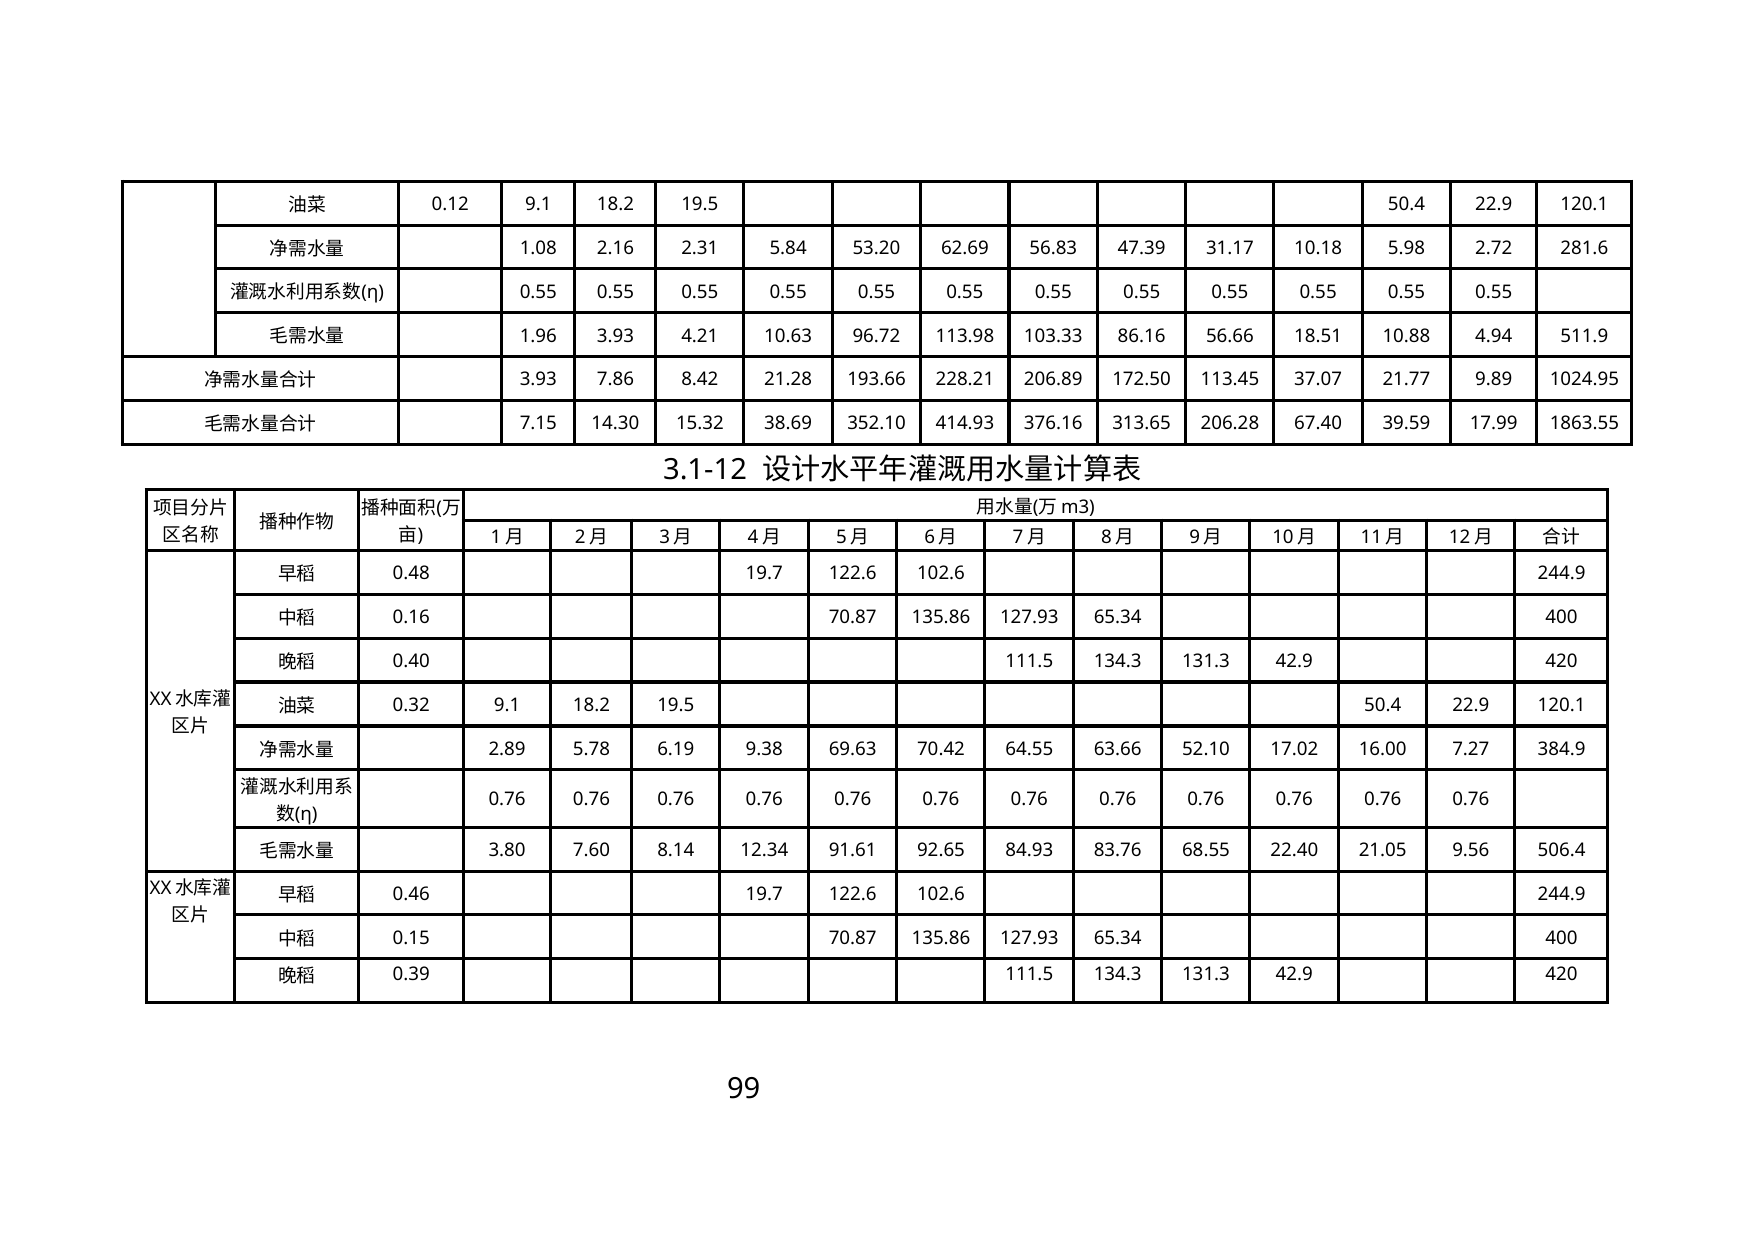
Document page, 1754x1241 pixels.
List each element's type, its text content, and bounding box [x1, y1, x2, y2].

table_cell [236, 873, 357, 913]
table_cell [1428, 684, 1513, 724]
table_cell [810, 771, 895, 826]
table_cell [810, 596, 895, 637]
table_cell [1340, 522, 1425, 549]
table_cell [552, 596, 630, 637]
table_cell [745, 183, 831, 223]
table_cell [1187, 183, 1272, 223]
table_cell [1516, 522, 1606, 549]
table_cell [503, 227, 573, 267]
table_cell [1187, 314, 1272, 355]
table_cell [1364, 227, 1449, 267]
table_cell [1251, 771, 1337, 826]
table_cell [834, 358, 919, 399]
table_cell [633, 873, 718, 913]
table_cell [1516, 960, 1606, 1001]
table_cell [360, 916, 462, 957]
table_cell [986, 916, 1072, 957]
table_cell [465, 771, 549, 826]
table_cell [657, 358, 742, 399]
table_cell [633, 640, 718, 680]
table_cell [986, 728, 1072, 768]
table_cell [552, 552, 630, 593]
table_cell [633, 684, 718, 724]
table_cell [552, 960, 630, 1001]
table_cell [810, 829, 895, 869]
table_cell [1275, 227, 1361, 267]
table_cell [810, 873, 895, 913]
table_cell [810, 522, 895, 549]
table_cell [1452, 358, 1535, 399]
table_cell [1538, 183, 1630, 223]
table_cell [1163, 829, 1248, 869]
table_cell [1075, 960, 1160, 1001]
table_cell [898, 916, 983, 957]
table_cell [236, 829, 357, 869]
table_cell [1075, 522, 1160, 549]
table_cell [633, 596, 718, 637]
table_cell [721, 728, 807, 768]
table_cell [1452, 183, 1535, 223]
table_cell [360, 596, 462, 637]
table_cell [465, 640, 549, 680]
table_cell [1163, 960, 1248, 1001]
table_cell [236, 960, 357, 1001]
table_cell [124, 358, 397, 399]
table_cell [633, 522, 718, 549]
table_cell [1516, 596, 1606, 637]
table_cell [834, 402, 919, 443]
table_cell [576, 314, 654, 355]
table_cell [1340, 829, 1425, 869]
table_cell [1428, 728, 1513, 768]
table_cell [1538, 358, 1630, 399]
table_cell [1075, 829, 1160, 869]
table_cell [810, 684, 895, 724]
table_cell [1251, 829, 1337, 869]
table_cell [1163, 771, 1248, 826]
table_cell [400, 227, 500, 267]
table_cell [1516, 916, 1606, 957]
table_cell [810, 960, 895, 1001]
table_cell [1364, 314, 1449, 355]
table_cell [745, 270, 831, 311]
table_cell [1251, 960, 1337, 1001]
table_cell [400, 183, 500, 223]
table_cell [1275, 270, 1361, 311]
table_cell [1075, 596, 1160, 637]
text 3.1-12 设计水平年灌溉用水量计算表 [195, 446, 1559, 488]
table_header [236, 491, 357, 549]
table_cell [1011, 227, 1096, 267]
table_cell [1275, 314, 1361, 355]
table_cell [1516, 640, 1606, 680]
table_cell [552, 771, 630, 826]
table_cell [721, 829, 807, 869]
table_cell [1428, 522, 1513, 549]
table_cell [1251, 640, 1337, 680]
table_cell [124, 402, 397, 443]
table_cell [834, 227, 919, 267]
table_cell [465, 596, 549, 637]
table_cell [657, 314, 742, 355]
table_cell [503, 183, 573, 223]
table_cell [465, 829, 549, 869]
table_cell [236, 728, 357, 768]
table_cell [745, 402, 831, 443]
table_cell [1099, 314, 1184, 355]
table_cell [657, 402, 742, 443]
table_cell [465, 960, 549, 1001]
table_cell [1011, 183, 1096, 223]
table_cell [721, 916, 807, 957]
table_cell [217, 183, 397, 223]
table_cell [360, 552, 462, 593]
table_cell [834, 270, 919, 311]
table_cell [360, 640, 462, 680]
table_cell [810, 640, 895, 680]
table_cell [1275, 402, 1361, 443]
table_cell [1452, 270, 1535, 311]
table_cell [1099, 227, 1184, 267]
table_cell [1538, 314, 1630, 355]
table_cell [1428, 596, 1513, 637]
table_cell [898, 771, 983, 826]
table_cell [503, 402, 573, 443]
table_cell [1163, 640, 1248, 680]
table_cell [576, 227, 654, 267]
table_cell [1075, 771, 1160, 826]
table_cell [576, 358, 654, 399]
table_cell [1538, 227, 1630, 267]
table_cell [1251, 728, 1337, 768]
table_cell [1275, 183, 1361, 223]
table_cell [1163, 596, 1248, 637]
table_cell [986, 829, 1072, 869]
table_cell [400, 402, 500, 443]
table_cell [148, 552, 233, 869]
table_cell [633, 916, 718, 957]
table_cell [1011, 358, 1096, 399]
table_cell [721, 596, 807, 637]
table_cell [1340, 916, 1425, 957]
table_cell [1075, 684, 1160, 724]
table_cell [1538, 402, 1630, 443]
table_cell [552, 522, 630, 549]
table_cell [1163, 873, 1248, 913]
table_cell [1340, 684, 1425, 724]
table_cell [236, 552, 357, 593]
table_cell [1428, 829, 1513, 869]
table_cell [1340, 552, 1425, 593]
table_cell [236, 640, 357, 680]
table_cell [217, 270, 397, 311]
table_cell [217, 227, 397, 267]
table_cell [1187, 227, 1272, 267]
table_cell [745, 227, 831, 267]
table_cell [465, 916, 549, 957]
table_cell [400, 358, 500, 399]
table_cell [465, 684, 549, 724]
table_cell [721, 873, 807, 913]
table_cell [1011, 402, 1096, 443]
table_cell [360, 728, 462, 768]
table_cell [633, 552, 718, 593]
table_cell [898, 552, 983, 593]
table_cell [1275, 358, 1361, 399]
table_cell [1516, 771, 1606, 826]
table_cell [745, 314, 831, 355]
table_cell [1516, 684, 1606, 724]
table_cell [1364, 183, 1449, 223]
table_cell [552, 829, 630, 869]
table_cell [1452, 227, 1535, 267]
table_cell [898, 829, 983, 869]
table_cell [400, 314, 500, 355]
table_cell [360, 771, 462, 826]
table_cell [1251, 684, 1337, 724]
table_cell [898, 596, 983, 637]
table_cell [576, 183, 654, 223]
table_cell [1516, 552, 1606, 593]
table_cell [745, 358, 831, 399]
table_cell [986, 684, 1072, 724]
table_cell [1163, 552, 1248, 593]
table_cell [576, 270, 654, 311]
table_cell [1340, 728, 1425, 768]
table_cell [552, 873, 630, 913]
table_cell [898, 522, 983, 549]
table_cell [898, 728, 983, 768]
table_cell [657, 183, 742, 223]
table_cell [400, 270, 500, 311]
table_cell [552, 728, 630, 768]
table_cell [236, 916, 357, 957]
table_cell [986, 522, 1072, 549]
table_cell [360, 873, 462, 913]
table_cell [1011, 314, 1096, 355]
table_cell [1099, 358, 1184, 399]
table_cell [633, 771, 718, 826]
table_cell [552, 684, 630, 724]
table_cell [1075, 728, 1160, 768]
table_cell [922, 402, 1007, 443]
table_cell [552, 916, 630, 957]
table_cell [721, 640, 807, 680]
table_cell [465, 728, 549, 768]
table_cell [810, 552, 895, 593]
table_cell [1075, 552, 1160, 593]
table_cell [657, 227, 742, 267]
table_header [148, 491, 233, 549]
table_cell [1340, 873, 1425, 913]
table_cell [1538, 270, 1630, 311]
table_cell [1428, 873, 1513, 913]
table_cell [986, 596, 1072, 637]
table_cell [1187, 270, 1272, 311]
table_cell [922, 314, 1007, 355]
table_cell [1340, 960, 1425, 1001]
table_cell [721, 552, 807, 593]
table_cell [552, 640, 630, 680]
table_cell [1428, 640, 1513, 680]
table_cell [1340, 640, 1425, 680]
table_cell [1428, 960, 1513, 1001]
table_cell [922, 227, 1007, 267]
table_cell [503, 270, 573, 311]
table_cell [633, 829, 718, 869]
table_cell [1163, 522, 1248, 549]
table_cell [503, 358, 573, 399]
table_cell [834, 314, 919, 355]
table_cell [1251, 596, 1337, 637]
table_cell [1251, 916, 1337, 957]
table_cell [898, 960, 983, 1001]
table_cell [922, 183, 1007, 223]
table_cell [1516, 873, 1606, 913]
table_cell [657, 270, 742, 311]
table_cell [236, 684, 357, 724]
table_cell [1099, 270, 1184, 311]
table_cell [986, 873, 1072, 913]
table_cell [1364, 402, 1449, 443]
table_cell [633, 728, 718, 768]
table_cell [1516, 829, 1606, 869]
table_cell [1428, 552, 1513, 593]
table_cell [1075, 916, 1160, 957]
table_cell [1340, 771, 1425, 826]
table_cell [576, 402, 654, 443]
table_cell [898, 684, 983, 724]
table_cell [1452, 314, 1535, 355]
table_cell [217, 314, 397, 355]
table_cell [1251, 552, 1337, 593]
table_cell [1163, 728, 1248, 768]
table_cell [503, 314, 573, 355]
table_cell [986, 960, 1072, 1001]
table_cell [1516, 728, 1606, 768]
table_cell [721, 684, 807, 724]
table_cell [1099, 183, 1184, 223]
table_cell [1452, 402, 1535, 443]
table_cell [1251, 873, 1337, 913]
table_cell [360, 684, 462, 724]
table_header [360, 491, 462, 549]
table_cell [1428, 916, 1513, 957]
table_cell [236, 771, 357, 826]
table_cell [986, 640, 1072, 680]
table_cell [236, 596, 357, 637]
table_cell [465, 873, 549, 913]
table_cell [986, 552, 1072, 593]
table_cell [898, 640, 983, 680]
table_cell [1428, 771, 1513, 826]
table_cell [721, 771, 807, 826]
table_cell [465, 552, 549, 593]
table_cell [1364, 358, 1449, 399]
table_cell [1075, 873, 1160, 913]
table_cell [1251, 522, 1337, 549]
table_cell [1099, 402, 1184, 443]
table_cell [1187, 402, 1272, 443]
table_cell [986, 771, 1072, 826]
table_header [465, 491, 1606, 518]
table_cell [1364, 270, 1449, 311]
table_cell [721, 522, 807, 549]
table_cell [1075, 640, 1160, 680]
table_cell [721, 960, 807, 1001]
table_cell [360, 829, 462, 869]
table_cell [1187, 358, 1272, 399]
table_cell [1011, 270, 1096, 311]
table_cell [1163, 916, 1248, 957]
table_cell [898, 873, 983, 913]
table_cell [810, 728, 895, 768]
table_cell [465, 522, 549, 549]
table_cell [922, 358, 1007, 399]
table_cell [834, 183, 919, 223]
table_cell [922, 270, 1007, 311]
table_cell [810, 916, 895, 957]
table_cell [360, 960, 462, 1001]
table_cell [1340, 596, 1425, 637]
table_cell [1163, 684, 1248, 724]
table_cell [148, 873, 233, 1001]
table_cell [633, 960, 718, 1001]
